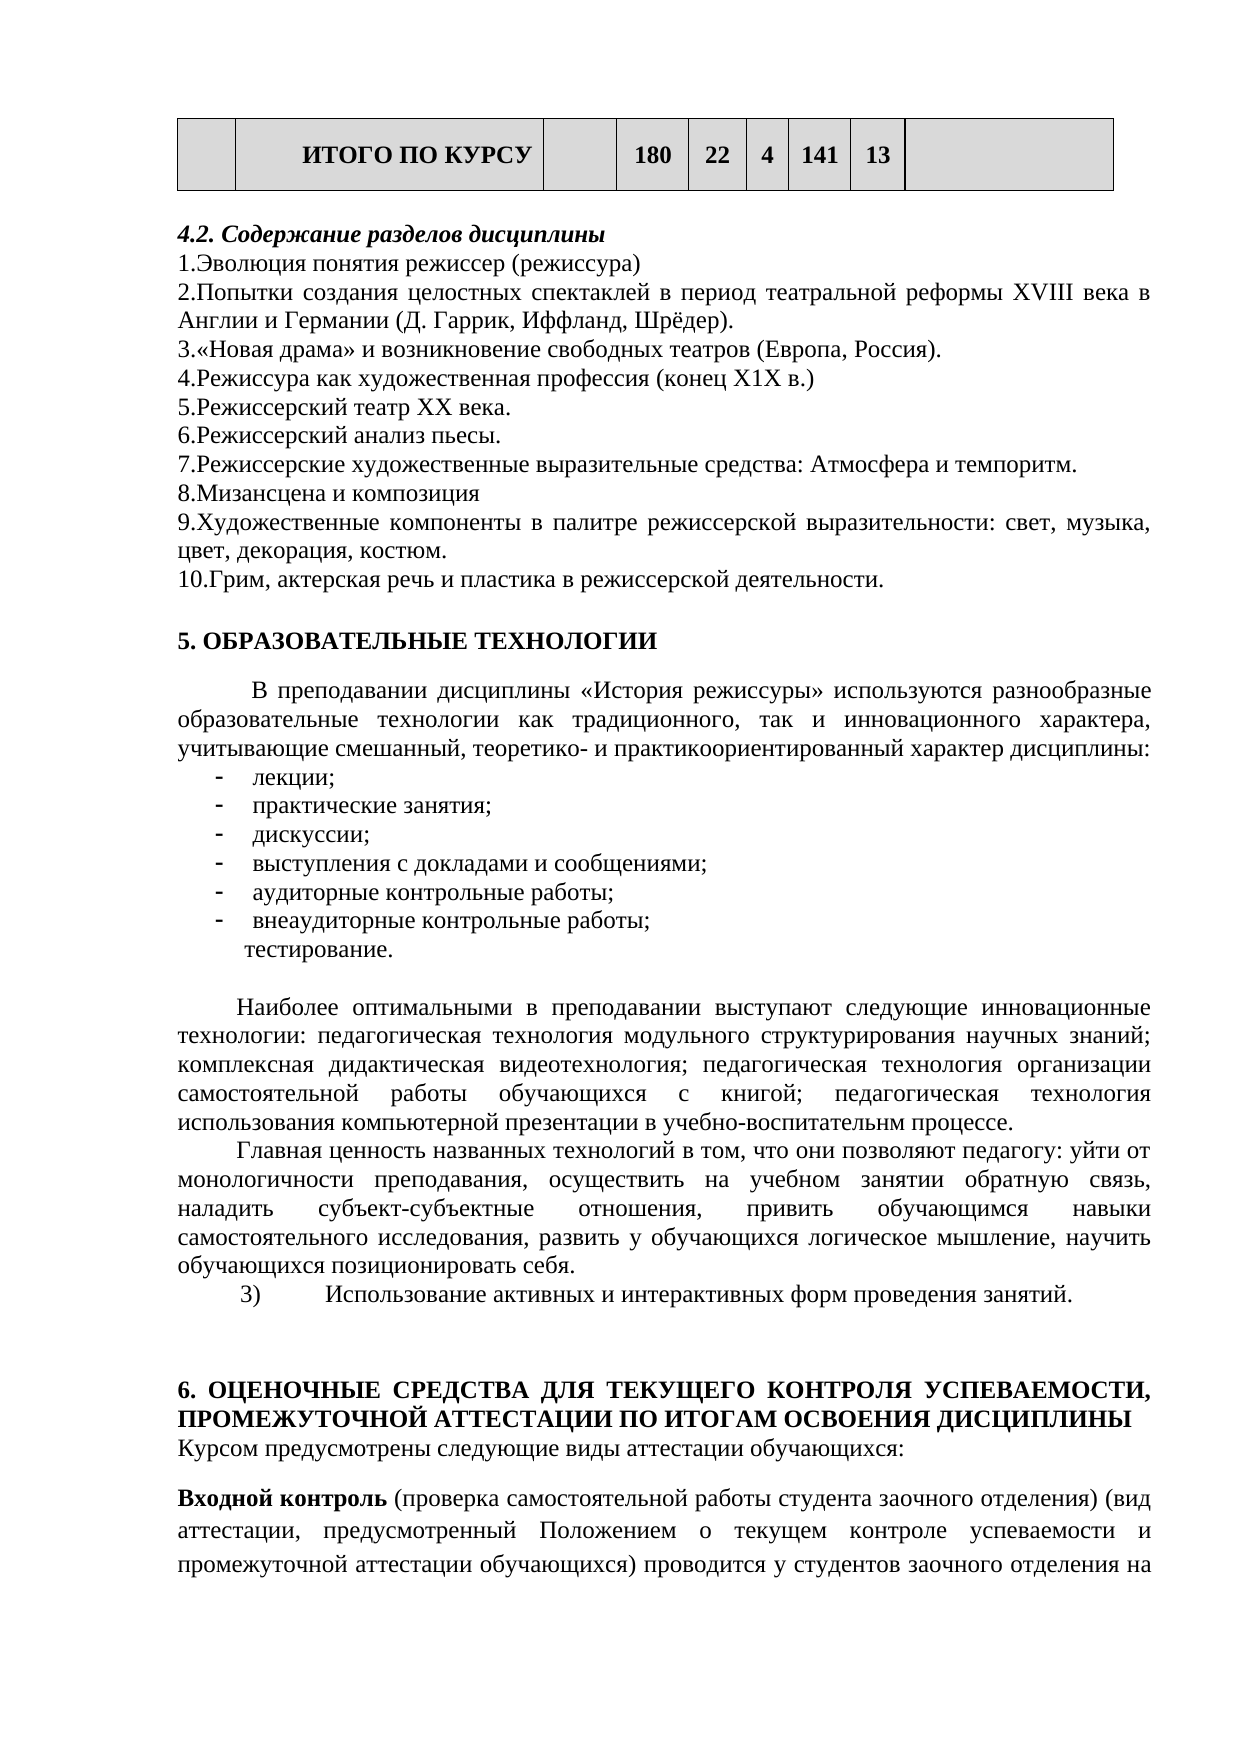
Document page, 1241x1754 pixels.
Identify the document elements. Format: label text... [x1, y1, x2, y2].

text 2.Попытки создания целостных спектаклей в период театральной реформы XVIII века в Англии и Германии (Д. Гаррик, Иффланд, Шрёдер). [177, 277, 1152, 334]
text 3) Использование активных и интерактивных форм проведения занятий. [177, 1279, 1152, 1308]
table_cell [544, 119, 616, 190]
table_cell 13 [851, 119, 904, 190]
text 6. ОЦЕНОЧНЫЕ СРЕДСТВА ДЛЯ ТЕКУЩЕГО КОНТРОЛЯ УСПЕВАЕМОСТИ, ПРОМЕЖУТОЧНОЙ АТТЕСТАЦИИ ПО ИТОГАМ ОСВОЕНИЯ ДИСЦИПЛИНЫ [177, 1375, 1152, 1433]
list лекции; [215, 762, 1152, 791]
table_cell [906, 119, 1113, 190]
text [177, 1483, 1152, 1577]
table_cell 180 [617, 119, 688, 190]
list практические занятия; [215, 791, 1152, 819]
text Курсом предусмотрены следующие виды аттестации обучающихся: [177, 1433, 1152, 1462]
text 3.«Новая драма» и возникновение свободных театров (Европа, Россия). [177, 334, 1152, 363]
table_cell ИТОГО ПО КУРСУ [236, 119, 543, 190]
text Наиболее оптимальными в преподавании выступают следующие инновационные технологии: педагогическая технология модульного структурирования научных знаний; комплексная дидактическая видеотехнология; педагогическая технология организации самостоятельной работы обучающихся с книгой; педагогическая технология использования компьютерной презентации в учебно-воспитательнм процессе. [177, 992, 1152, 1136]
list внеаудиторные контрольные работы; [215, 906, 1152, 934]
text 4.Режиссура как художественная профессия (конец Х1Х в.) [177, 363, 1152, 392]
text 5. ОБРАЗОВАТЕЛЬНЫЕ ТЕХНОЛОГИИ [177, 626, 1152, 655]
text 9.Художественные компоненты в палитре режиссерской выразительности: свет, музыка, цвет, декорация, костюм. [177, 507, 1152, 564]
text 5.Режиссерский театр ХХ века. [177, 392, 1152, 421]
list выступления с докладами и сообщениями; [215, 848, 1152, 877]
list дискуссии; [215, 819, 1152, 848]
table_cell 4 [747, 119, 788, 190]
list аудиторные контрольные работы; [215, 877, 1152, 906]
text Главная ценность названных технологий в том, что они позволяют педагогу: уйти от монологичности преподавания, осуществить на учебном занятии обратную связь, наладить субъект-субъектные отношения, привить обучающимся навыки самостоятельного исследования, развить у обучающихся логическое мышление, научить обучающихся позиционировать себя. [177, 1136, 1152, 1279]
text 10.Грим, актерская речь и пластика в режиссерской деятельности. [177, 564, 1152, 593]
table_cell [178, 119, 235, 190]
table_cell 22 [689, 119, 746, 190]
text 4.2. Содержание разделов дисциплины [177, 219, 1152, 248]
text 8.Мизансцена и композиция [177, 478, 1152, 507]
text 7.Режиссерские художественные выразительные средства: Атмосфера и темпоритм. [177, 449, 1152, 478]
table_cell 141 [789, 119, 850, 190]
text 1.Эволюция понятия режиссер (режиссура) [177, 248, 1152, 277]
text В преподавании дисциплины «История режиссуры» используются разнообразные образовательные технологии как традиционного, так и инновационного характера, учитывающие смешанный, теоретико- и практикоориентированный характер дисциплины: [177, 676, 1152, 762]
text 6.Режиссерский анализ пьесы. [177, 421, 1152, 449]
text тестирование. [244, 934, 1152, 963]
